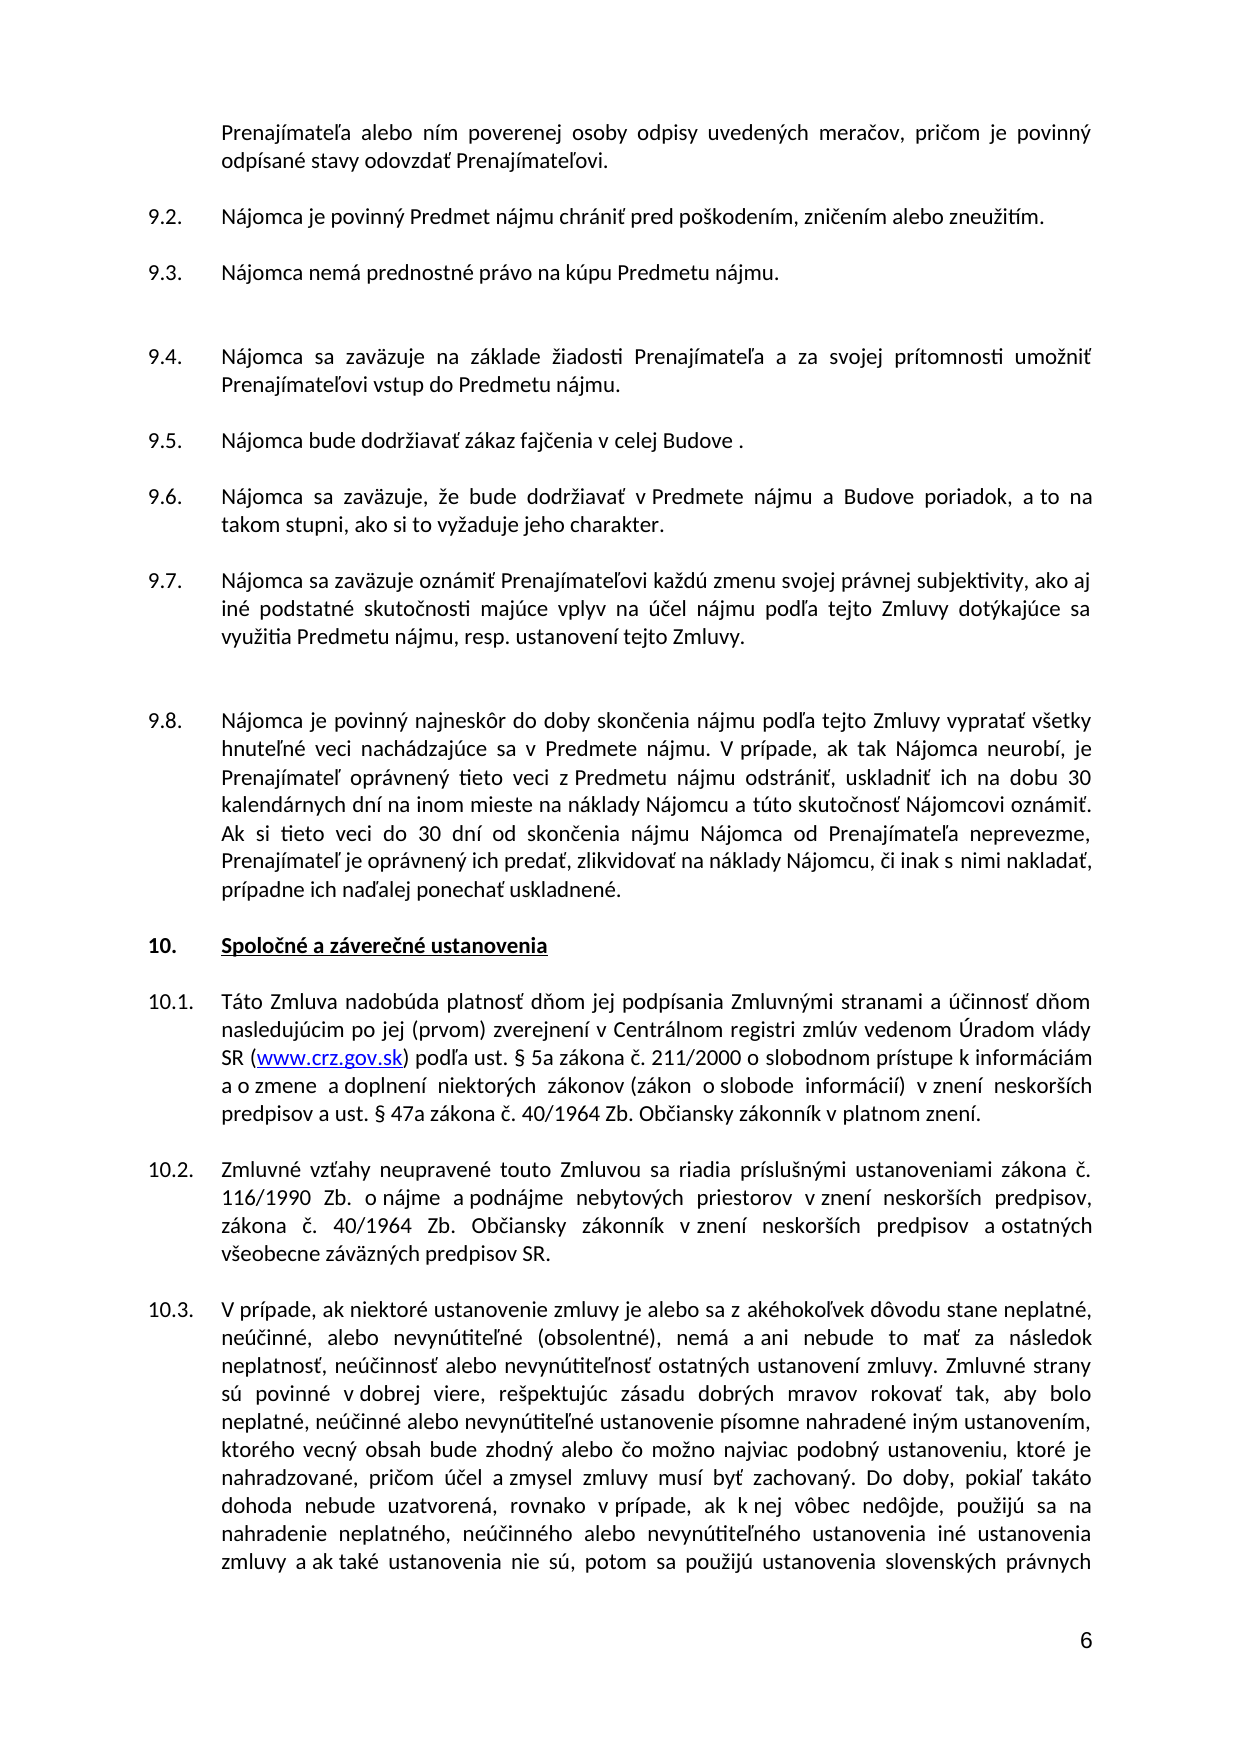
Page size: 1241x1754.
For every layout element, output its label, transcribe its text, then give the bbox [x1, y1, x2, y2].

text 9.7. Nájomca sa zaväzuje oznámiť Prenajímateľovi každú zmenu svojej právnej subjektivity, ako aj iné podstatné skutočnosti majúce vplyv na účel nájmu podľa tejto Zmluvy dotýkajúce sa využitia Predmetu nájmu, resp. ustanovení tejto Zmluvy. [148, 566, 1093, 651]
text 9.5. Nájomca bude dodržiavať zákaz fajčenia v celej Budove . [148, 426, 1093, 454]
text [148, 1295, 1093, 1575]
text 9.8. Nájomca je povinný najneskôr do doby skončenia nájmu podľa tejto Zmluvy vypratať všetky hnuteľné veci nachádzajúce sa v Predmete nájmu. V prípade, ak tak Nájomca neurobí, je Prenajímateľ oprávnený tieto veci z Predmetu nájmu odstrániť, uskladniť ich na dobu 30 kalendárnych dní na inom mieste na náklady Nájomcu a túto skutočnosť Nájomcovi oznámiť. Ak si tieto veci do 30 dní od skončenia nájmu Nájomca od Prenajímateľa neprevezme, Prenajímateľ je oprávnený ich predať, zlikvidovať na náklady Nájomcu, či inak s nimi nakladať, prípadne ich naďalej ponechať uskladnené. [148, 707, 1093, 903]
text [148, 118, 1093, 174]
text 9.4. Nájomca sa zaväzuje na základe žiadosti Prenajímateľa a za svojej prítomnosti umožniť Prenajímateľovi vstup do Predmetu nájmu. [148, 342, 1093, 398]
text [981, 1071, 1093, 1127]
text 9.6. Nájomca sa zaväzuje, že bude dodržiavať v Predmete nájmu a Budove poriadok, a to na takom stupni, ako si to vyžaduje jeho charakter. [148, 482, 1093, 538]
text 9.2. Nájomca je povinný Predmet nájmu chrániť pred poškodením, zničením alebo zneužitím. [148, 202, 1093, 230]
text 10.2. Zmluvné vzťahy neupravené touto Zmluvou sa riadia príslušnými ustanoveniami zákona č. 116/1990 Zb. o nájme a podnájme nebytových priestorov v znení neskorších predpisov, zákona č. 40/1964 Zb. Občiansky zákonník v znení neskorších predpisov a ostatných všeobecne záväzných predpisov SR. [148, 1155, 1093, 1267]
text 10. Spoločné a záverečné ustanovenia [148, 931, 1093, 959]
text 9.3. Nájomca nemá prednostné právo na kúpu Predmetu nájmu. [148, 258, 1093, 286]
